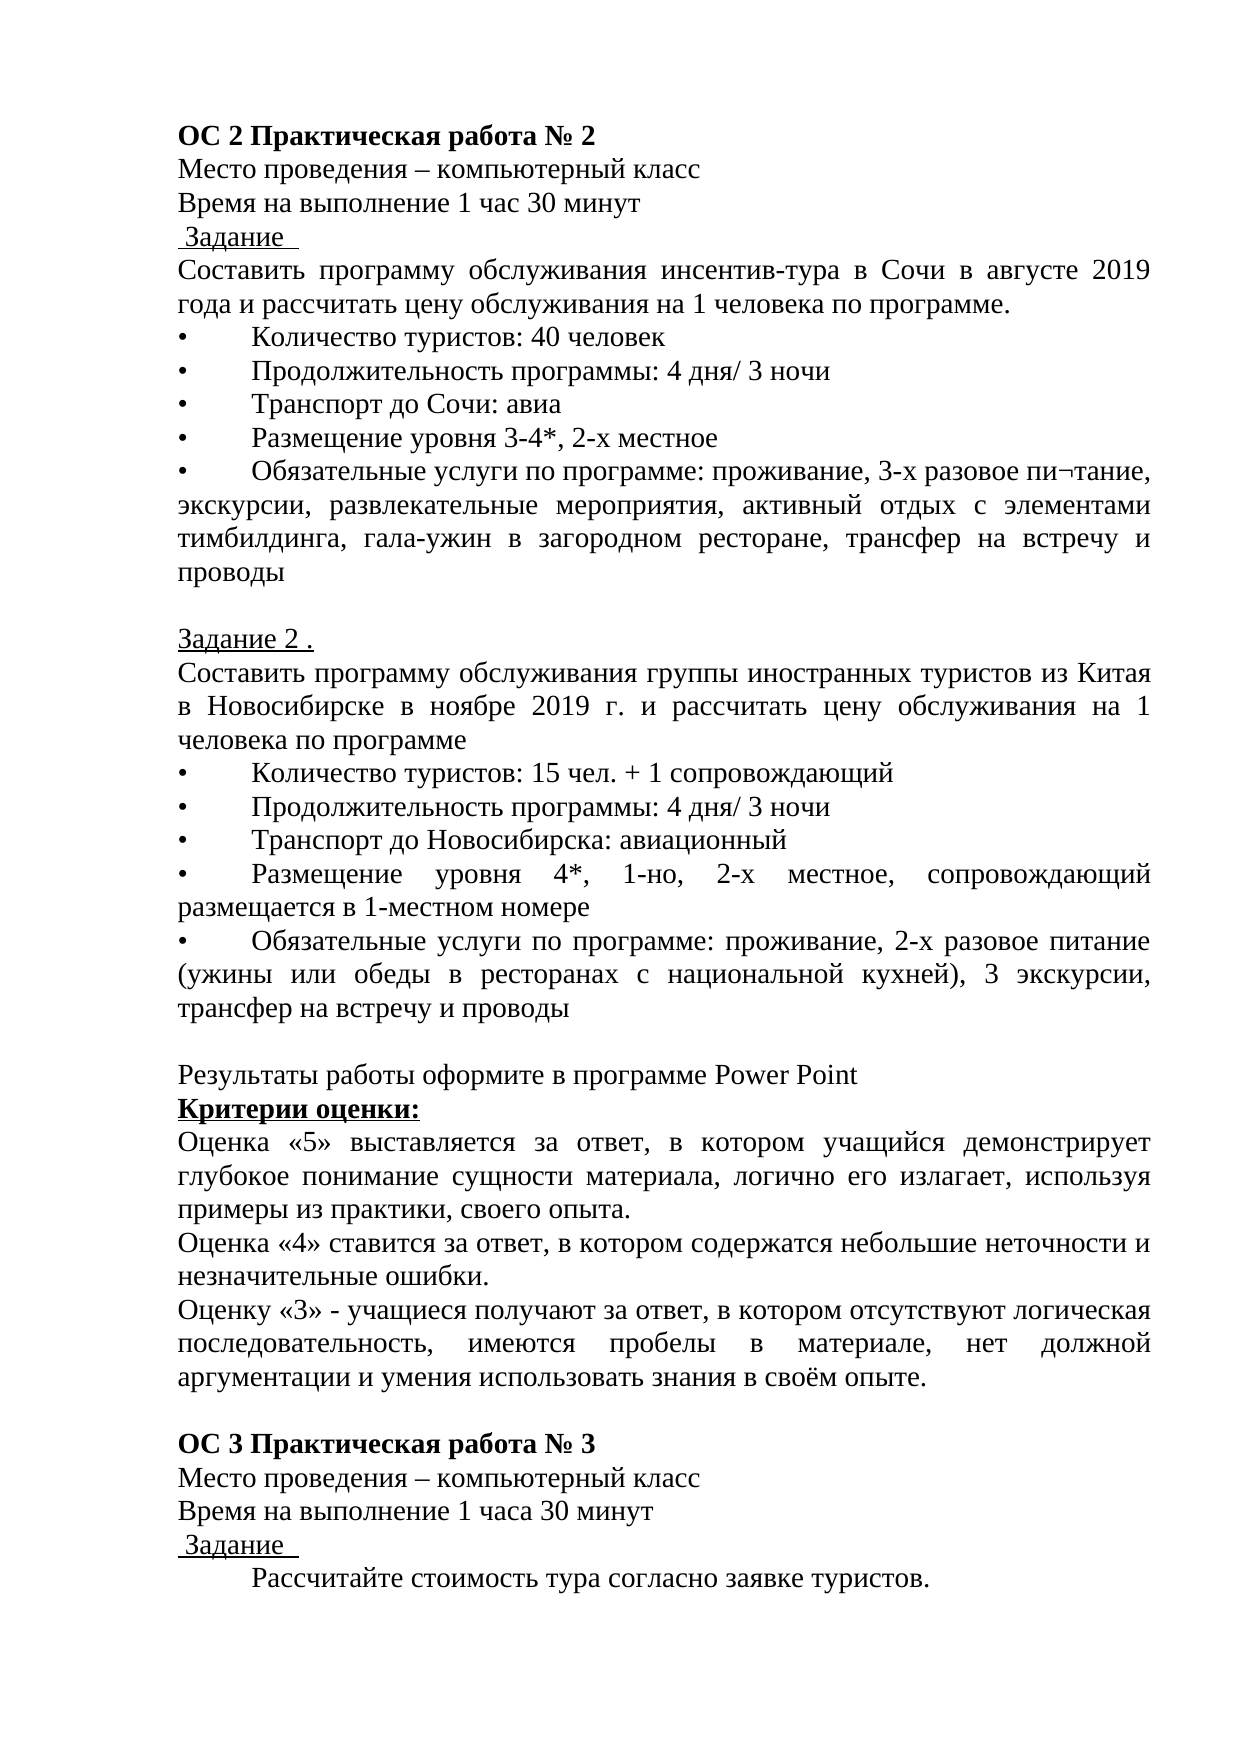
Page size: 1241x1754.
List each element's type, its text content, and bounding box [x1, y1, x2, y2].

list • Обязательные услуги по программе: проживание, 3-х разовое пи¬тание, экскурсии, развлекательные мероприятия, активный отдых с элементами тимбилдинга, гала-ужин в загородном ресторане, трансфер на встречу и проводы [177, 453, 1152, 588]
list Результаты работы оформите в программе Power Point [177, 1057, 1152, 1091]
list Время на выполнение 1 часа 30 минут [177, 1493, 1152, 1527]
list Место проведения – компьютерный класс [177, 152, 1152, 185]
list • Количество туристов: 40 человек [177, 319, 1152, 353]
list Задание [177, 219, 1152, 252]
list • Количество туристов: 15 чел. + 1 сопровождающий [177, 755, 1152, 789]
list • Размещение уровня 3-4*, 2-х местное [177, 420, 1152, 453]
list • Обязательные услуги по программе: проживание, 2-х разовое питание (ужины или обеды в ресторанах с национальной кухней), 3 экскурсии, трансфер на встречу и проводы [177, 923, 1152, 1024]
list Составить программу обслуживания инсентив-тура в Сочи в августе 2019 года и рассчитать цену обслуживания на 1 человека по программе. [177, 252, 1152, 319]
text Рассчитайте стоимость тура согласно заявке туристов. [177, 1560, 1152, 1594]
list ОС 3 Практическая работа № 3 [177, 1426, 1152, 1460]
list Критерии оценки: [177, 1091, 1152, 1124]
list Оценку «3» - учащиеся получают за ответ, в котором отсутствуют логическая последовательность, имеются пробелы в материале, нет должной аргументации и умения использовать знания в своём опыте. [177, 1292, 1152, 1393]
list • Продолжительность программы: 4 дня/ 3 ночи [177, 353, 1152, 386]
list • Транспорт до Новосибирска: авиационный [177, 822, 1152, 856]
list Задание [177, 1527, 1152, 1560]
list • Продолжительность программы: 4 дня/ 3 ночи [177, 789, 1152, 822]
list Время на выполнение 1 час 30 минут [177, 185, 1152, 219]
list Оценка «4» ставится за ответ, в котором содержатся небольшие неточности и незначительные ошибки. [177, 1225, 1152, 1292]
list ОС 2 Практическая работа № 2 [177, 118, 1152, 152]
list Задание 2 . [177, 621, 1152, 655]
list Оценка «5» выставляется за ответ, в котором учащийся демонстрирует глубокое понимание сущности материала, логично его излагает, используя примеры из практики, своего опыта. [177, 1124, 1152, 1225]
list • Транспорт до Сочи: авиа [177, 386, 1152, 420]
list Место проведения – компьютерный класс [177, 1460, 1152, 1493]
list Составить программу обслуживания группы иностранных туристов из Китая в Новосибирске в ноябре 2019 г. и рассчитать цену обслуживания на 1 человека по программе [177, 655, 1152, 755]
list • Размещение уровня 4*, 1-но, 2-х местное, сопровождающий размещается в 1-местном номере [177, 856, 1152, 923]
